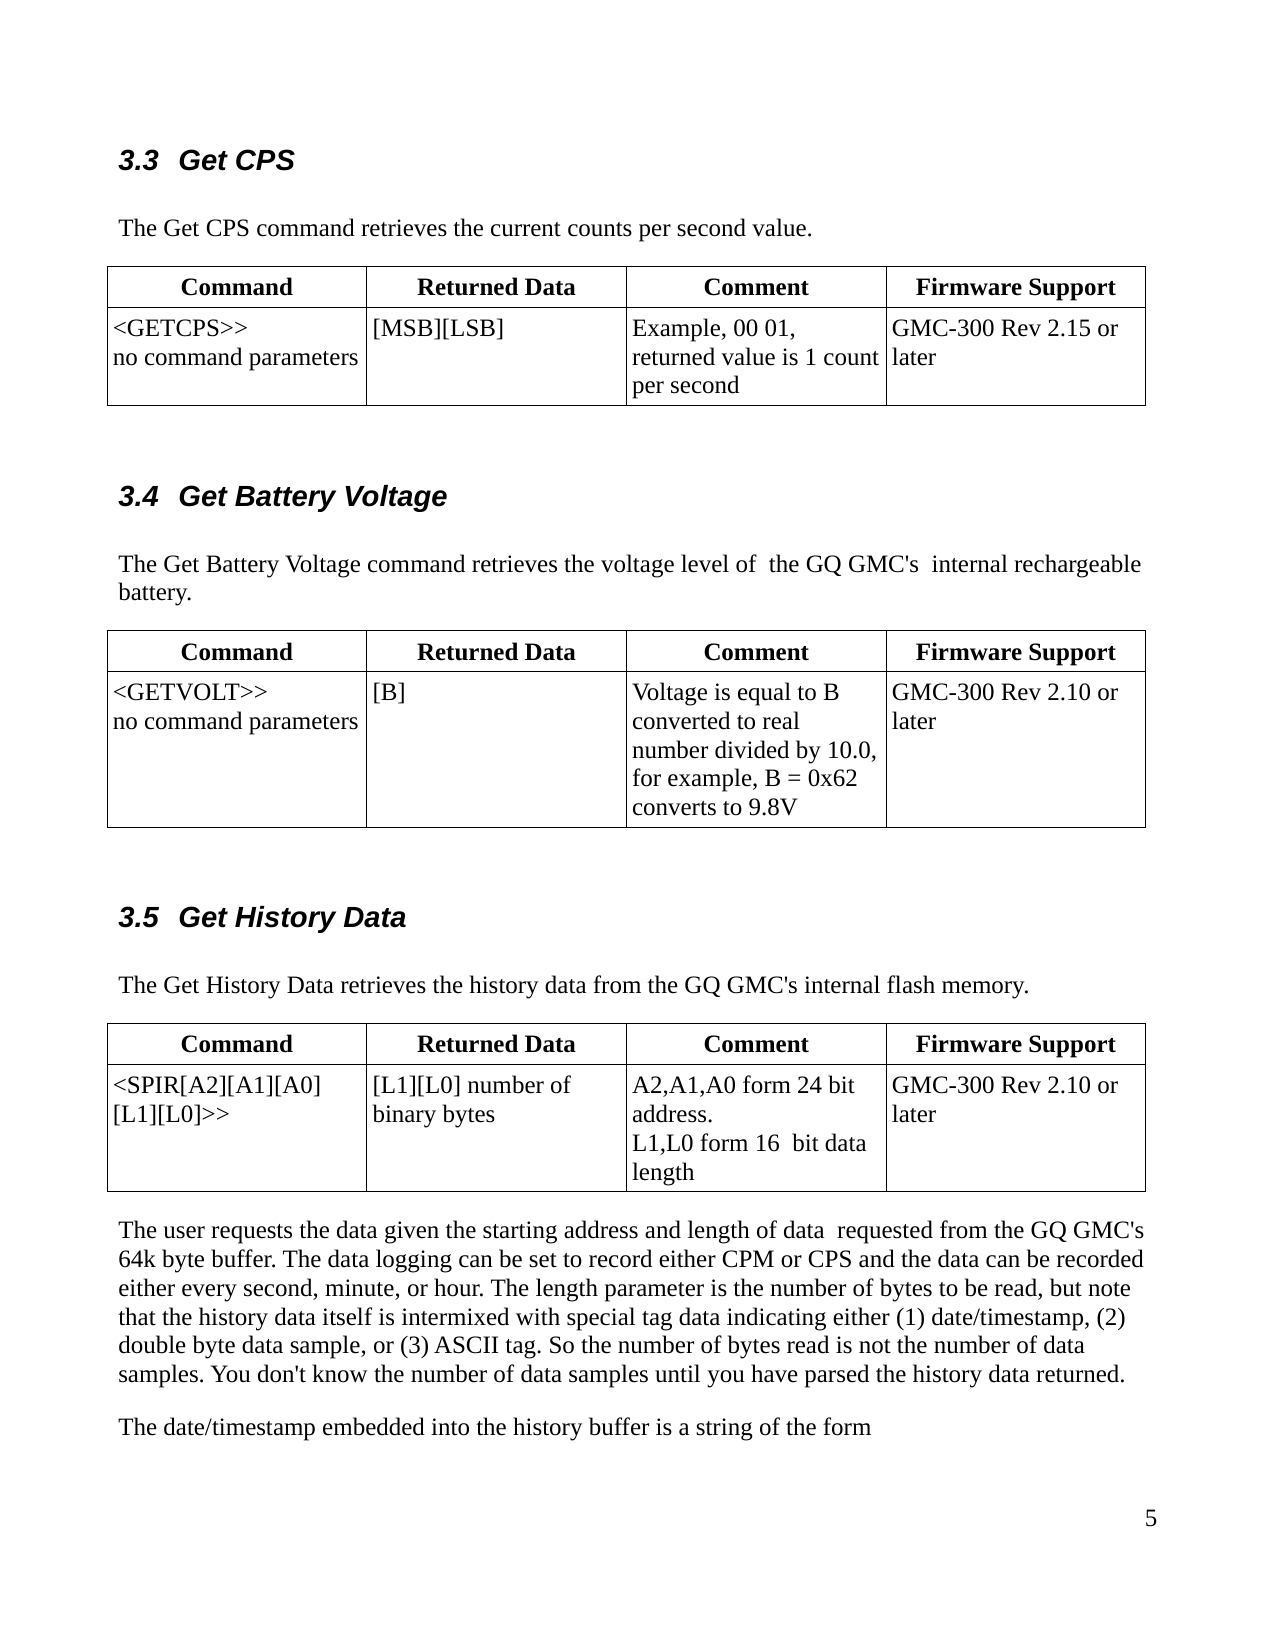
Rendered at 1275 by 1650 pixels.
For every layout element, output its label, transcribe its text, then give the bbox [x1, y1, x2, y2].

table_cell [B] [367, 672, 626, 827]
text The Get History Data retrieves the history data from the GQ GMC's internal flash memory. [118, 971, 1157, 999]
table_header Firmware Support [887, 631, 1145, 671]
table_cell A2,A1,A0 form 24 bit address. L1,L0 form 16 bit data length [627, 1065, 886, 1191]
table_header Returned Data [367, 1024, 626, 1064]
table_header Comment [627, 631, 886, 671]
table_cell <GETCPS>> no command parameters [108, 308, 366, 405]
table_header Command [108, 631, 366, 671]
table_cell [MSB][LSB] [367, 308, 626, 405]
table_cell <SPIR[A2][A1][A0][L1][L0]>> [108, 1065, 366, 1191]
text The Get CPS command retrieves the current counts per second value. [118, 213, 1157, 242]
text The Get Battery Voltage command retrieves the voltage level of the GQ GMC's internal rechargeable battery. [118, 549, 1157, 606]
table_header Command [108, 267, 366, 307]
table_header Returned Data [367, 631, 626, 671]
table_cell Voltage is equal to B converted to real number divided by 10.0, for example, B = 0x62 converts to 9.8V [627, 672, 886, 827]
table_header Command [108, 1024, 366, 1064]
table_cell GMC-300 Rev 2.15 or later [887, 308, 1145, 405]
subtitle 3.4 Get Battery Voltage [118, 479, 1157, 512]
table_header Comment [627, 1024, 886, 1064]
table_header Returned Data [367, 267, 626, 307]
table_header Firmware Support [887, 1024, 1145, 1064]
table_cell [L1][L0] number of binary bytes [367, 1065, 626, 1191]
table_cell Example, 00 01, returned value is 1 count per second [627, 308, 886, 405]
table_header Firmware Support [887, 267, 1145, 307]
text The user requests the data given the starting address and length of data requested from the GQ GMC's 64k byte buffer. The data logging can be set to record either CPM or CPS and the data can be recorded either every second, minute, or hour. The length parameter is the number of bytes to be read, but note that the history data itself is intermixed with special tag data indicating either (1) date/timestamp, (2) double byte data sample, or (3) ASCII tag. So the number of bytes read is not the number of data samples. You don't know the number of data samples until you have parsed the history data returned. [118, 1216, 1157, 1388]
subtitle 3.3 Get CPS [118, 143, 1157, 177]
table_cell GMC-300 Rev 2.10 or later [887, 672, 1145, 827]
table_header Comment [627, 267, 886, 307]
text The date/timestamp embedded into the history buffer is a string of the form [118, 1412, 1157, 1441]
table_cell GMC-300 Rev 2.10 or later [887, 1065, 1145, 1191]
table_cell <GETVOLT>> no command parameters [108, 672, 366, 827]
subtitle 3.5 Get History Data [118, 900, 1157, 934]
